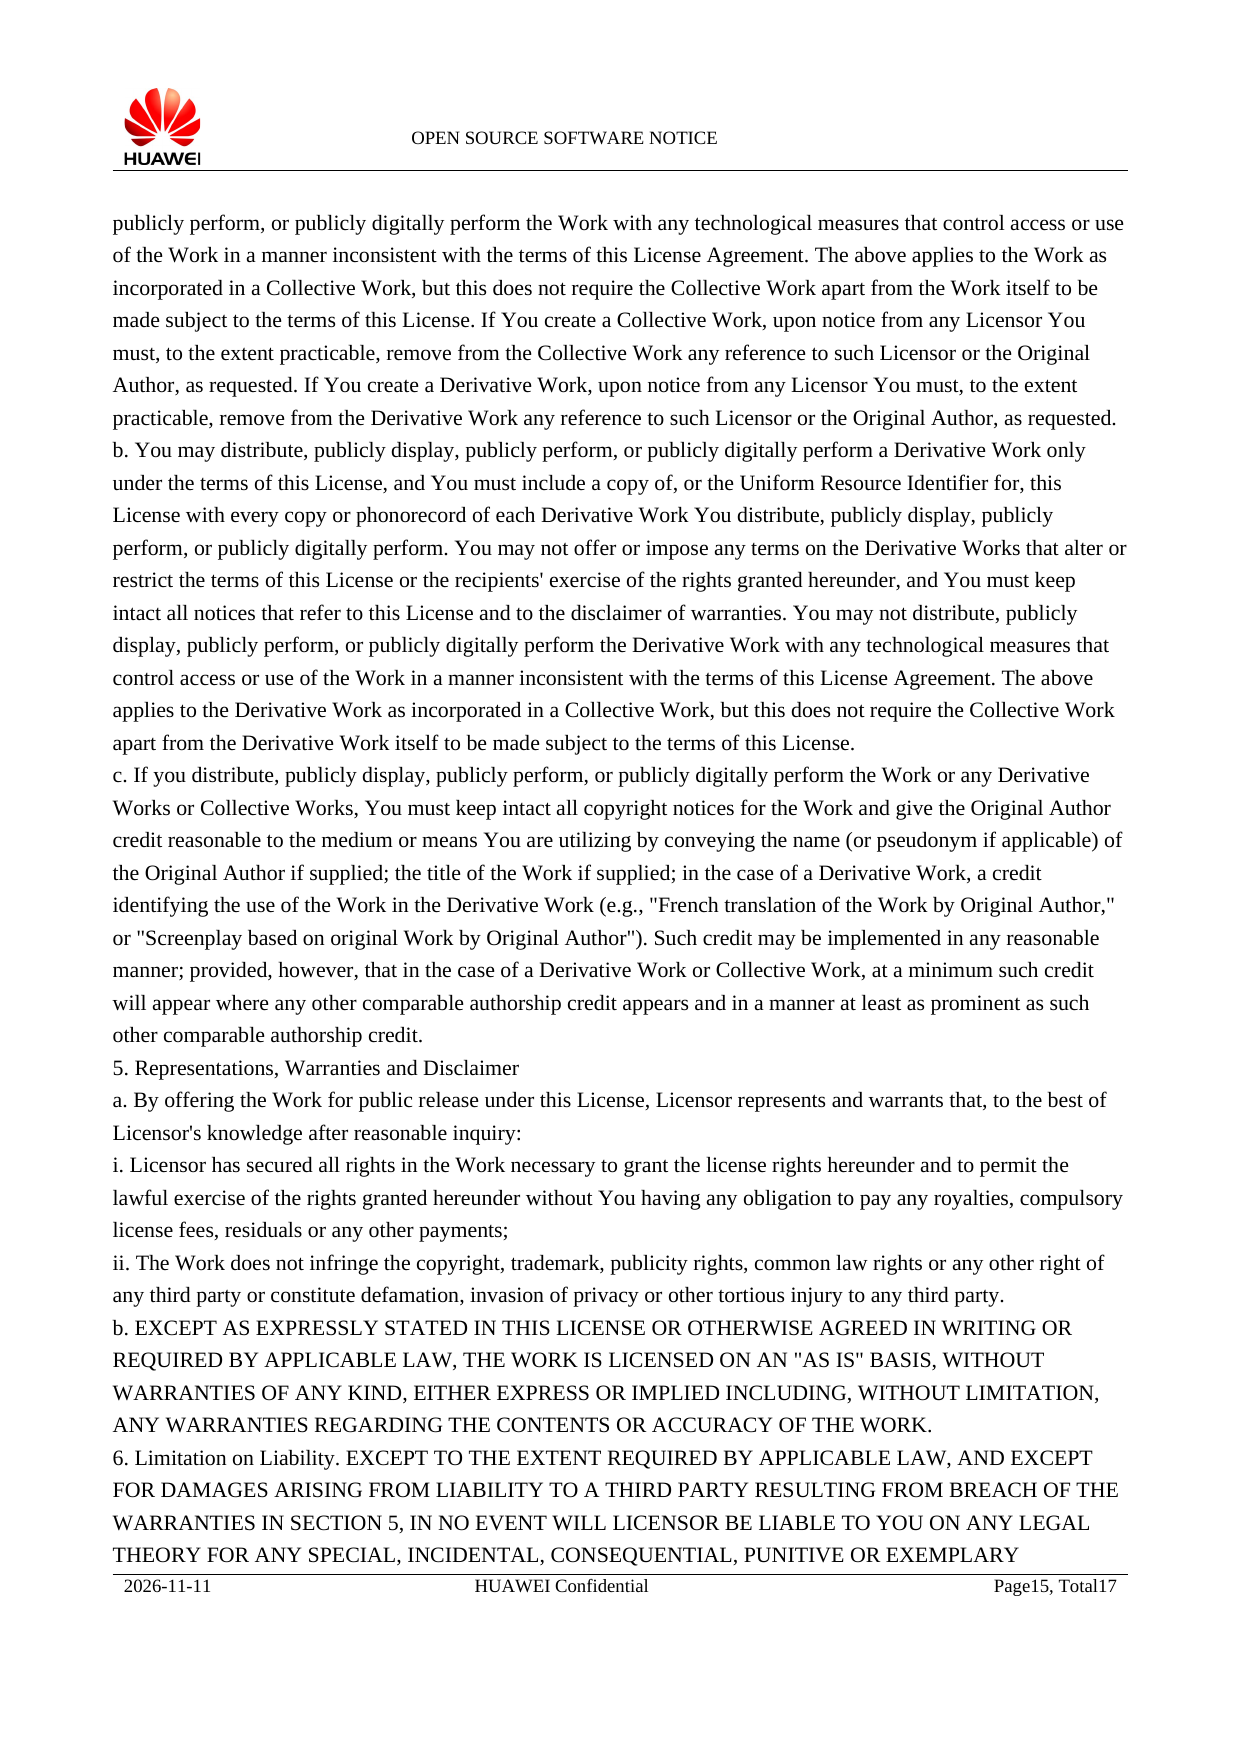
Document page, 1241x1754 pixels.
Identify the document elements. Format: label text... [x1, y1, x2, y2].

picture [124, 88, 201, 165]
